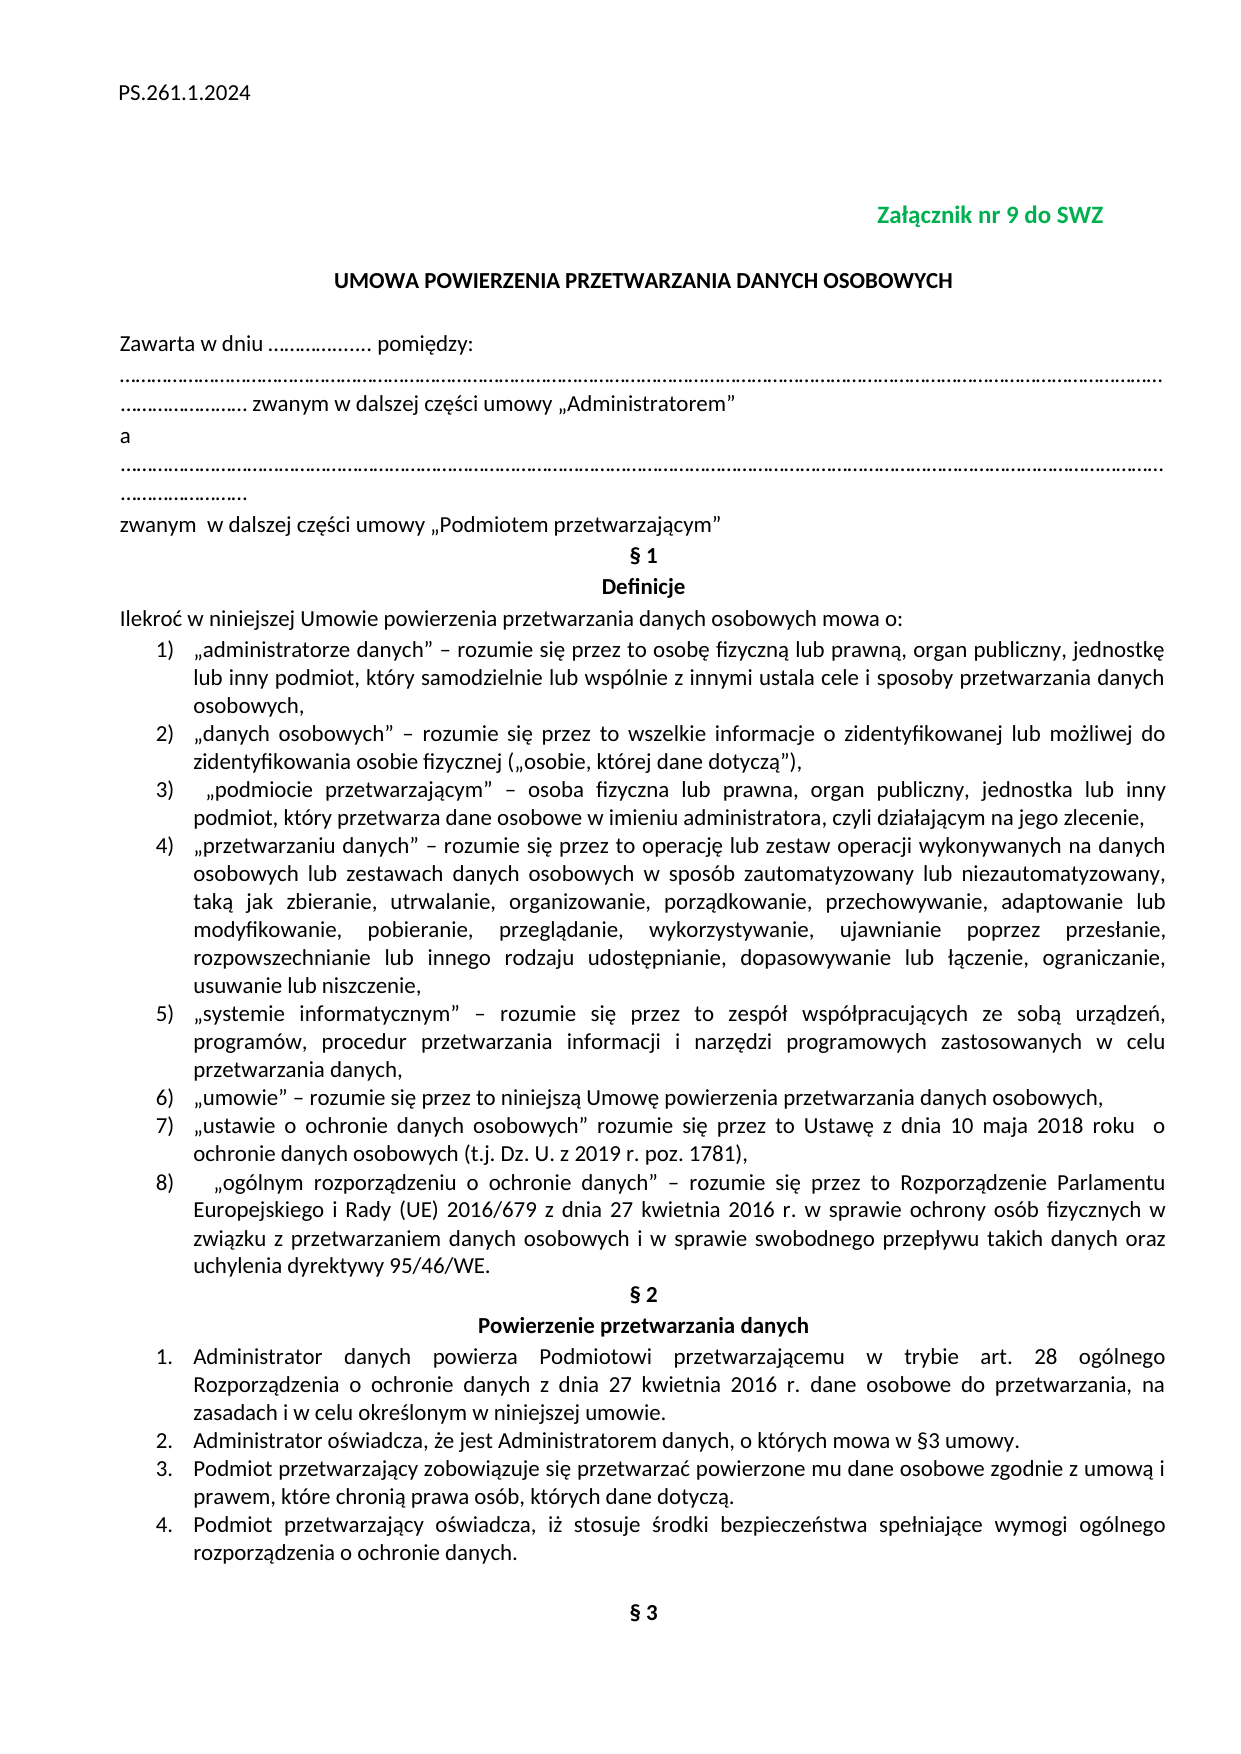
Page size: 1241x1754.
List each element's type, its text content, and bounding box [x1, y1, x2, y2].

text Załącznik nr 9 do SWZ [119, 199, 1167, 229]
text a …………………………………………………………………………………………………………………………………………………………………………………………………… [119, 421, 1167, 506]
text zwanym w dalszej części umowy „Podmiotem przetwarzającym” [119, 510, 1167, 538]
text § 3 [119, 1598, 1167, 1626]
text Zawarta w dniu …………....... pomiędzy: [119, 329, 1167, 357]
list „umowie” – rozumie się przez to niniejszą Umowę powierzenia przetwarzania danych osobowych, [156, 1083, 1167, 1112]
list „podmiocie przetwarzającym” – osoba fizyczna lub prawna, organ publiczny, jednostka lub inny podmiot, który przetwarza dane osobowe w imieniu administratora, czyli działającym na jego zlecenie, [156, 775, 1167, 831]
list „ustawie o ochronie danych osobowych” rozumie się przez to Ustawę z dnia 10 maja 2018 roku o ochronie danych osobowych (t.j. Dz. U. z 2019 r. poz. 1781), [156, 1112, 1167, 1168]
text Powierzenie przetwarzania danych [119, 1311, 1167, 1339]
list Podmiot przetwarzający zobowiązuje się przetwarzać powierzone mu dane osobowe zgodnie z umową i prawem, które chronią prawa osób, których dane dotyczą. [156, 1454, 1167, 1511]
list „przetwarzaniu danych” – rozumie się przez to operację lub zestaw operacji wykonywanych na danych osobowych lub zestawach danych osobowych w sposób zautomatyzowany lub niezautomatyzowany, taką jak zbieranie, utrwalanie, organizowanie, porządkowanie, przechowywanie, adaptowanie lub modyfikowanie, pobieranie, przeglądanie, wykorzystywanie, ujawnianie poprzez przesłanie, rozpowszechnianie lub innego rodzaju udostępnianie, dopasowywanie lub łączenie, ograniczanie, usuwanie lub niszczenie, [156, 831, 1167, 999]
text § 2 [119, 1280, 1167, 1308]
list Podmiot przetwarzający oświadcza, iż stosuje środki bezpieczeństwa spełniające wymogi ogólnego rozporządzenia o ochronie danych. [156, 1511, 1167, 1567]
list „danych osobowych” – rozumie się przez to wszelkie informacje o zidentyfikowanej lub możliwej do zidentyfikowania osobie fizycznej („osobie, której dane dotyczą”), [156, 719, 1167, 775]
text UMOWA POWIERZENIA PRZETWARZANIA DANYCH OSOBOWYCH [119, 266, 1167, 294]
list Administrator oświadcza, że jest Administratorem danych, o których mowa w §3 umowy. [156, 1426, 1167, 1454]
text …………………………………………………………………………………………………………………………………………………………………………………………………… zwanym w dalszej części umowy „Administratorem” [119, 361, 1167, 417]
text Definicje [119, 572, 1167, 601]
list „administratorze danych” – rozumie się przez to osobę fizyczną lub prawną, organ publiczny, jednostkę lub inny podmiot, który samodzielnie lub wspólnie z innymi ustala cele i sposoby przetwarzania danych osobowych, [156, 635, 1167, 719]
text Ilekroć w niniejszej Umowie powierzenia przetwarzania danych osobowych mowa o: [119, 604, 1167, 632]
text § 1 [119, 541, 1167, 569]
list „ogólnym rozporządzeniu o ochronie danych” – rozumie się przez to Rozporządzenie Parlamentu Europejskiego i Rady (UE) 2016/679 z dnia 27 kwietnia 2016 r. w sprawie ochrony osób fizycznych w związku z przetwarzaniem danych osobowych i w sprawie swobodnego przepływu takich danych oraz uchylenia dyrektywy 95/46/WE. [156, 1168, 1167, 1280]
list Administrator danych powierza Podmiotowi przetwarzającemu w trybie art. 28 ogólnego Rozporządzenia o ochronie danych z dnia 27 kwietnia 2016 r. dane osobowe do przetwarzania, na zasadach i w celu określonym w niniejszej umowie. [156, 1342, 1167, 1426]
list „systemie informatycznym” – rozumie się przez to zespół współpracujących ze sobą urządzeń, programów, procedur przetwarzania informacji i narzędzi programowych zastosowanych w celu przetwarzania danych, [156, 999, 1167, 1083]
